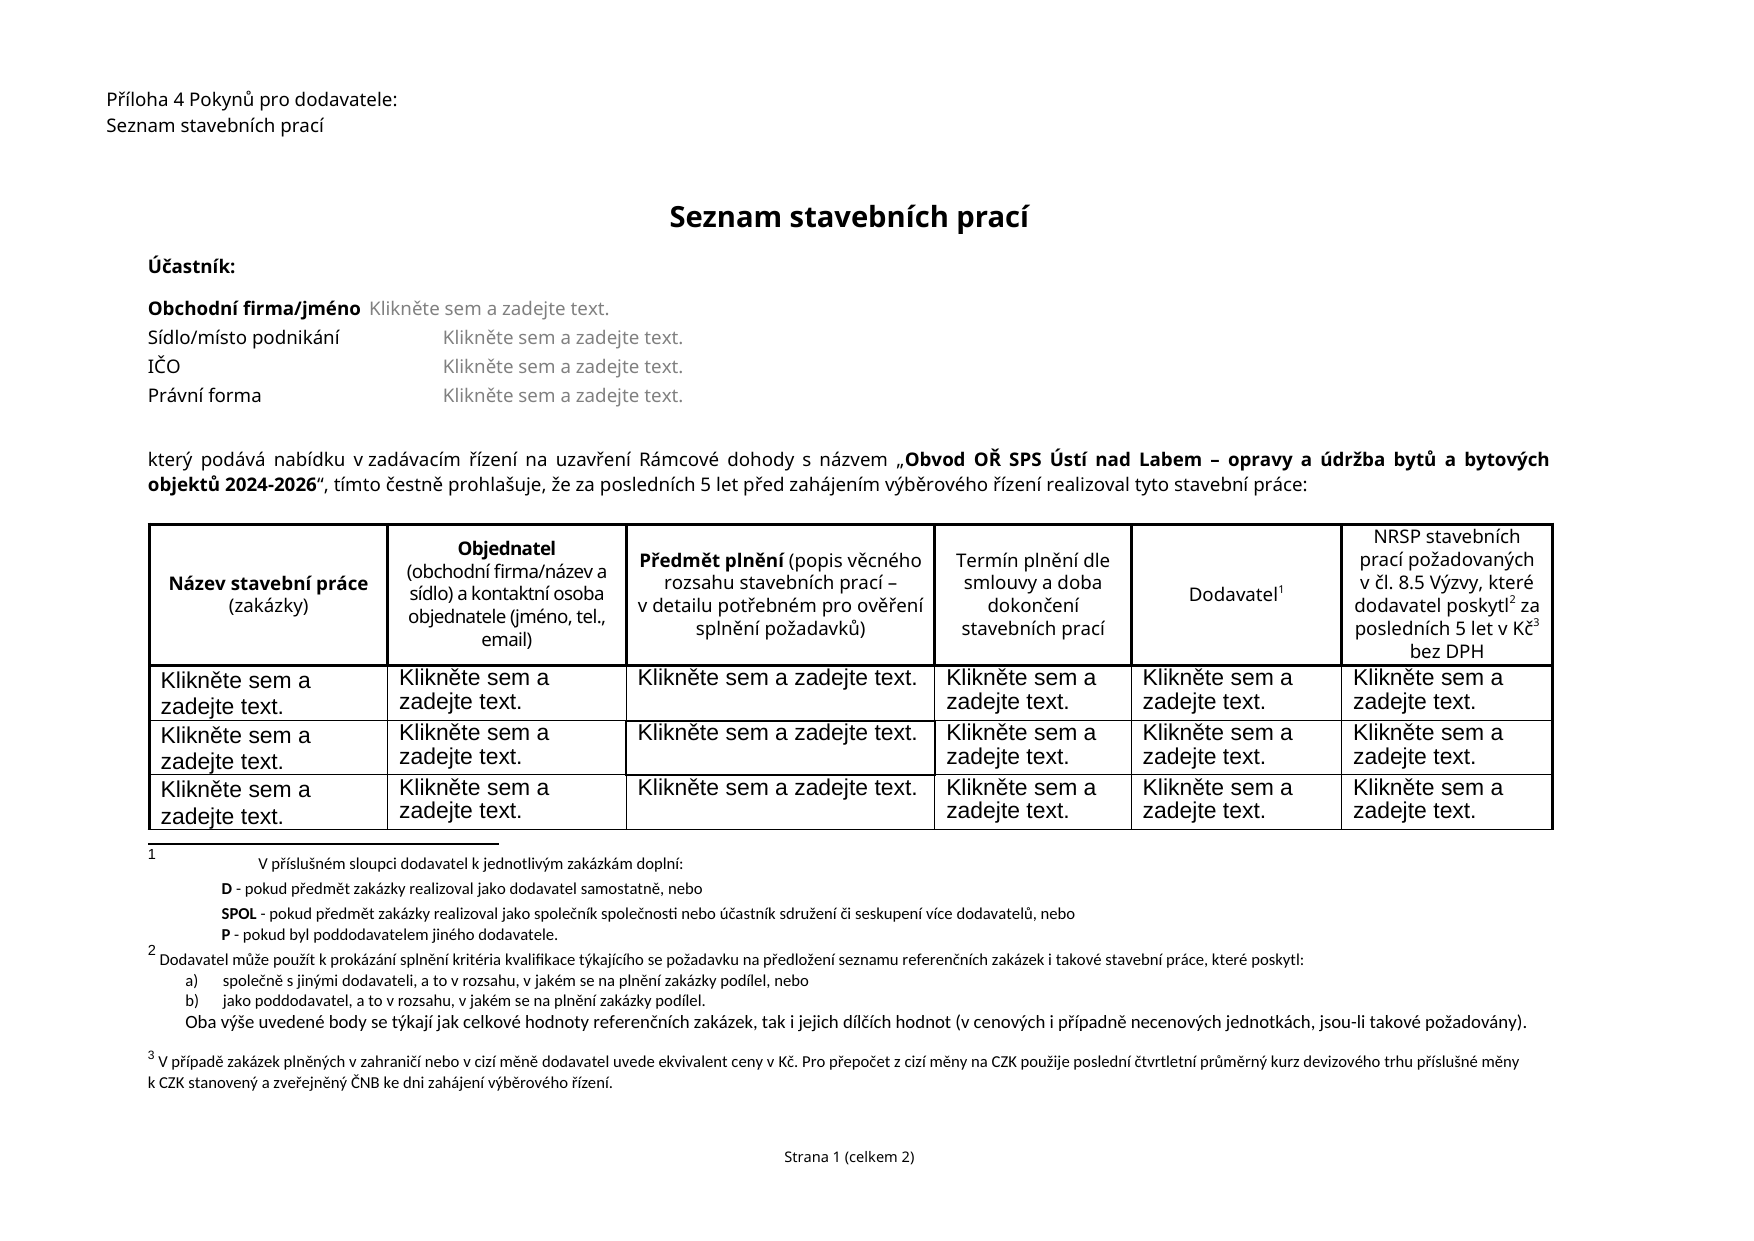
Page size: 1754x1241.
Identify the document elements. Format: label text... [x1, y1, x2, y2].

text IČO [148, 350, 1551, 379]
table_header Objednatel (obchodní firma/název a sídlo) a kontaktní osoba objednatele (jméno, tel., email) [389, 526, 625, 664]
text Obchodní firma/jméno [148, 292, 1551, 321]
text Sídlo/místo podnikání [148, 321, 1551, 350]
table_header Předmět plnění (popis věcného rozsahu stavebních prací – v detailu potřebném pro ověření splnění požadavků) [628, 526, 933, 664]
title Seznam stavebních prací [148, 196, 1551, 236]
table_header Název stavební práce (zakázky) [151, 526, 386, 664]
table_header NRSP stavebních prací požadovaných v čl. 8.5 Výzvy, které dodavatel poskytl za posledních 5 let v Kč bez DPH [1343, 526, 1551, 664]
text který podává nabídku v zadávacím řízení na uzavření Rámcové dohody s názvem „Obvod OŘ SPS Ústí nad Labem – opravy a údržba bytů a bytových objektů 2024-2026“, tímto čestně prohlašuje, že za posledních 5 let před zahájením výběrového řízení realizoval tyto stavební práce: [148, 446, 1551, 497]
table_header Dodavatel [1133, 526, 1340, 664]
text Právní forma [148, 379, 1551, 408]
text Účastník: [148, 249, 1551, 279]
table_header Termín plnění dle smlouvy a doba dokončení stavebních prací [936, 526, 1130, 664]
